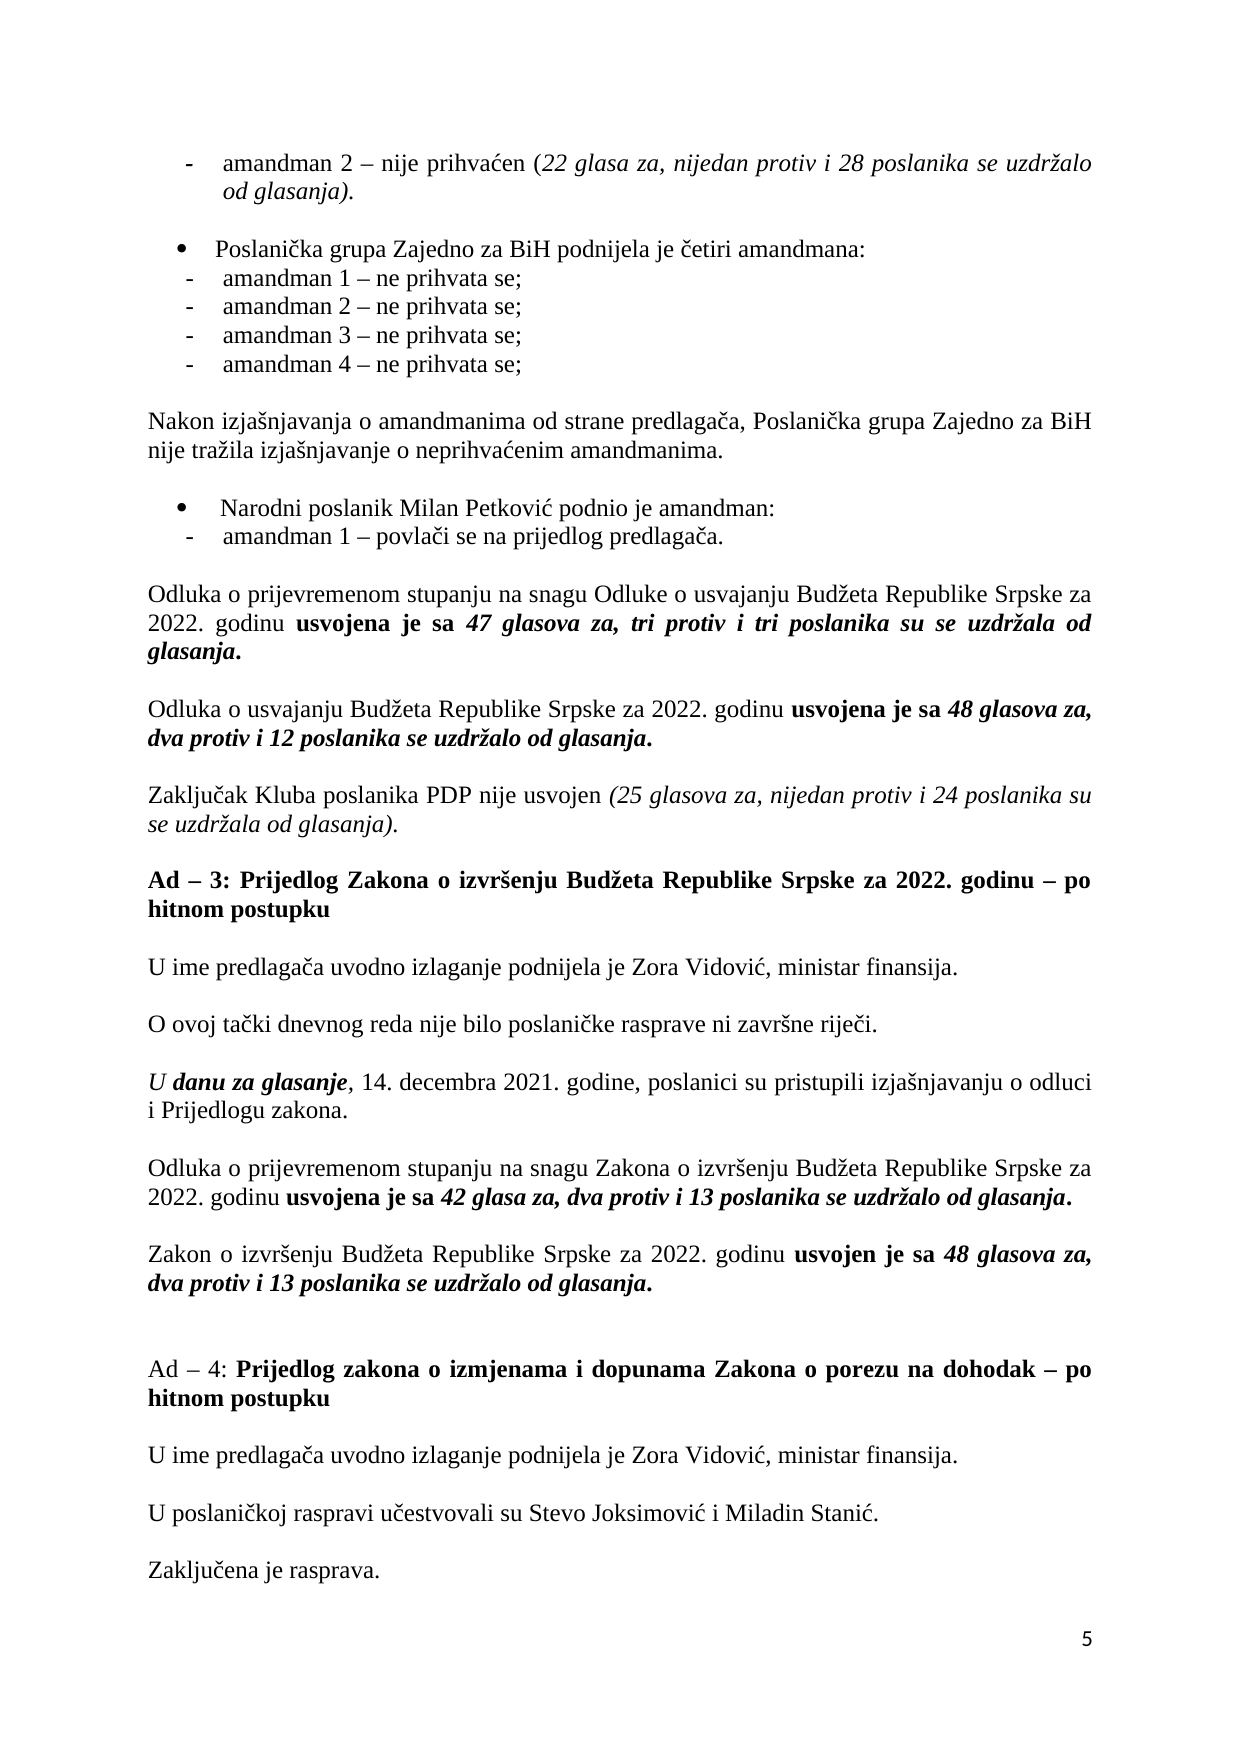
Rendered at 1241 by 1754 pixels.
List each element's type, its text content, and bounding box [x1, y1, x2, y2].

text Zaključak Kluba poslanika PDP nije usvojen (25 glasova za, nijedan protiv i 24 poslanika su se uzdržala od glasanja). [148, 780, 1093, 838]
text Odluka o usvajanju Budžeta Republike Srpske za 2022. godinu usvojena je sa 48 glasova za, dva protiv i 12 poslanika se uzdržalo od glasanja. [148, 694, 1093, 751]
text Ad – 4: Prijedlog zakona o izmjenama i dopunama Zakona o porezu na dohodak – po hitnom postupku [148, 1354, 1093, 1412]
text Odluka o prijevremenom stupanju na snagu Odluke o usvajanju Budžeta Republike Srpske za 2022. godinu usvojena je sa 47 glasova za, tri protiv i tri poslanika su se uzdržala od glasanja. [148, 579, 1093, 665]
text U ime predlagača uvodno izlaganje podnijela je Zora Vidović, ministar finansija. [148, 952, 1093, 981]
text Odluka o prijevremenom stupanju na snagu Zakona o izvršenju Budžeta Republike Srpske za 2022. godinu usvojena je sa 42 glasa za, dva protiv i 13 poslanika se uzdržalo od glasanja. [148, 1153, 1093, 1211]
text Zakon o izvršenju Budžeta Republike Srpske za 2022. godinu usvojen je sa 48 glasova za, dva protiv i 13 poslanika se uzdržalo od glasanja. [148, 1239, 1093, 1297]
text Nakon izjašnjavanja o amandmanima od strane predlagača, Poslanička grupa Zajedno za BiH nije tražila izjašnjavanje o neprihvaćenim amandmanima. [148, 406, 1093, 464]
text Ad – 3: Prijedlog Zakona o izvršenju Budžeta Republike Srpske za 2022. godinu – po hitnom postupku [148, 866, 1093, 923]
list Narodni poslanik Milan Petković podnio je amandman: [177, 493, 1093, 521]
list amandman 2 – ne prihvata se; [185, 291, 1093, 320]
text U danu za glasanje, 14. decembra 2021. godine, poslanici su pristupili izjašnjavanju o odluci i Prijedlogu zakona. [148, 1067, 1093, 1124]
text U ime predlagača uvodno izlaganje podnijela je Zora Vidović, ministar finansija. [148, 1441, 1093, 1469]
list amandman 1 – povlači se na prijedlog predlagača. [185, 521, 1093, 550]
text O ovoj tački dnevnog reda nije bilo poslaničke rasprave ni završne riječi. [148, 1009, 1093, 1038]
list amandman 2 – nije prihvaćen (22 glasa za, nijedan protiv i 28 poslanika se uzdržalo od glasanja). [185, 148, 1093, 205]
list amandman 3 – ne prihvata se; [185, 320, 1093, 349]
list amandman 1 – ne prihvata se; [185, 263, 1093, 291]
list amandman 4 – ne prihvata se; [185, 349, 1093, 378]
text Zaključena je rasprava. [148, 1556, 1093, 1584]
text U poslaničkoj raspravi učestvovali su Stevo Joksimović i Miladin Stanić. [148, 1498, 1093, 1527]
list Poslanička grupa Zajedno za BiH podnijela je četiri amandmana: [177, 234, 1093, 263]
